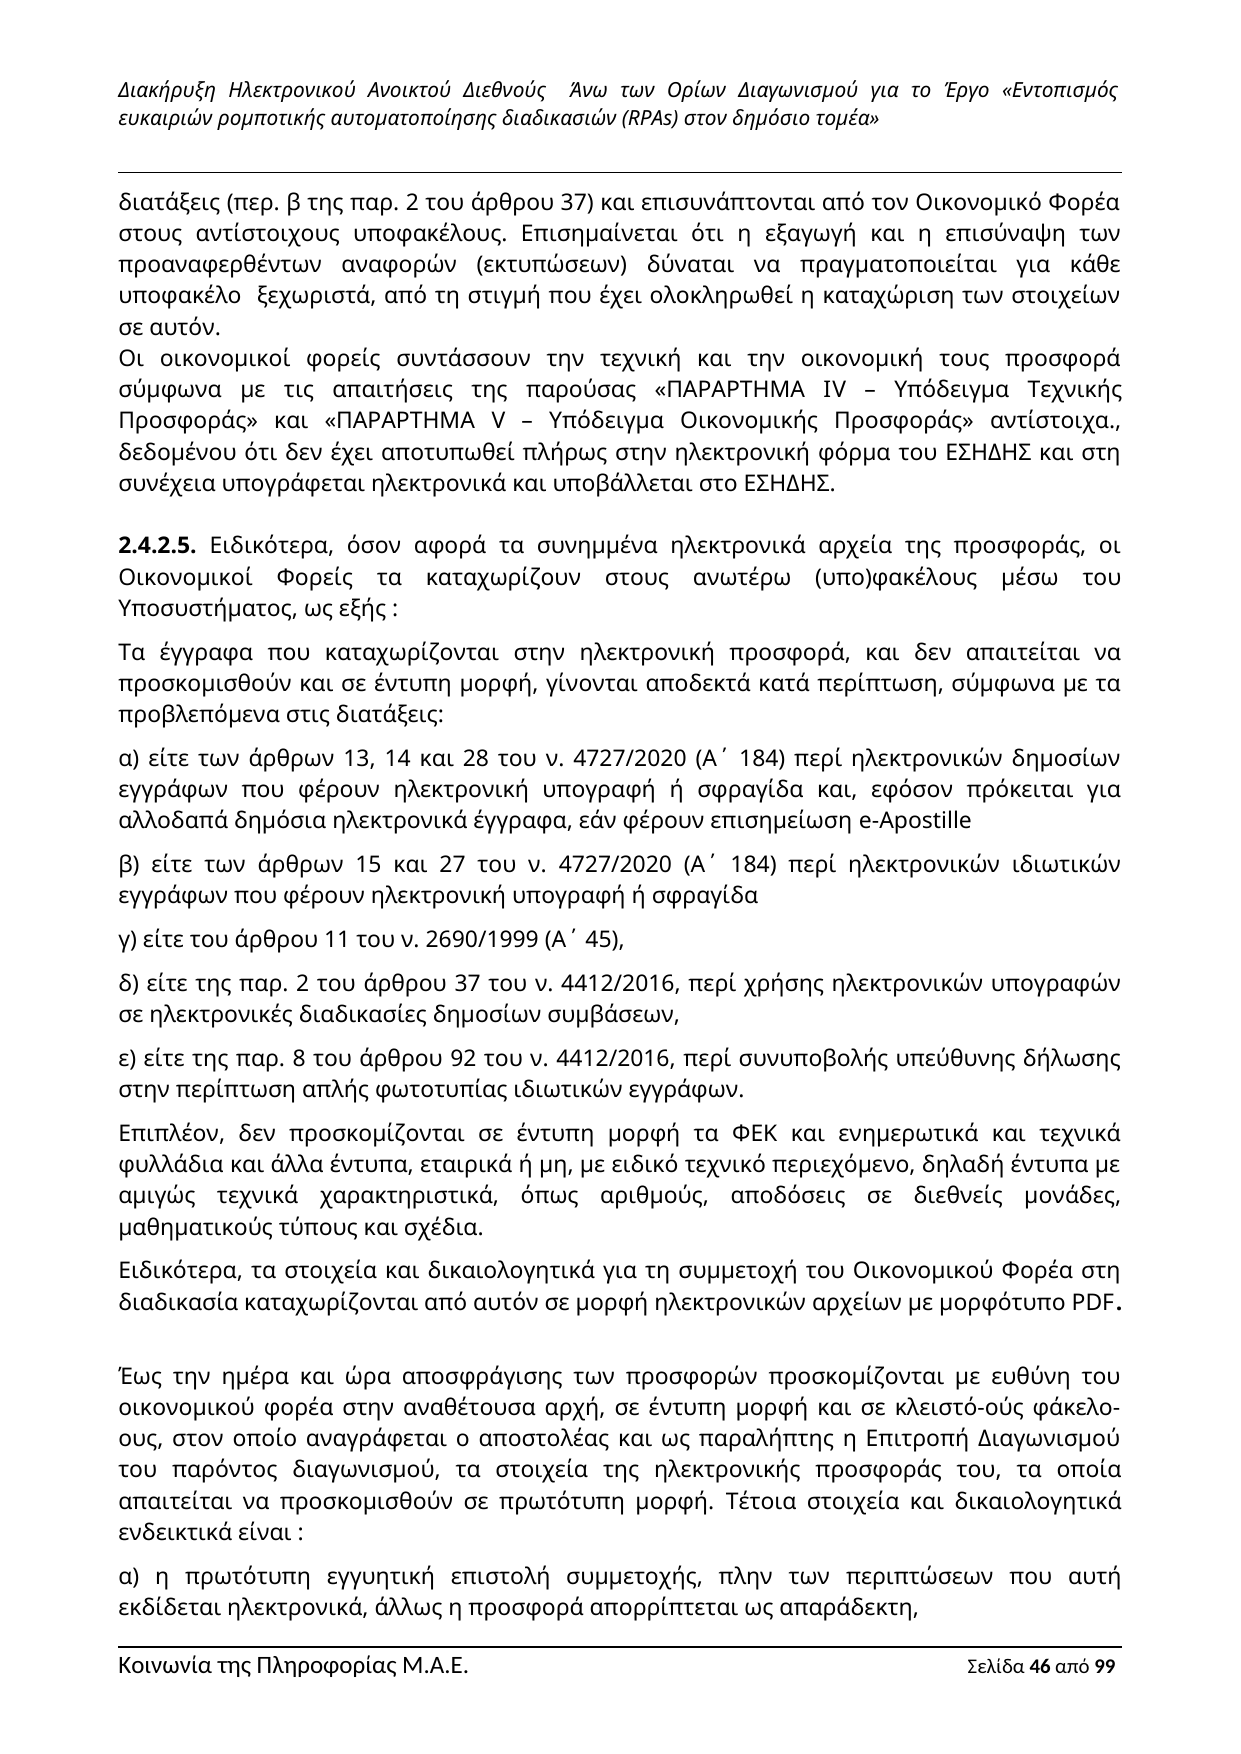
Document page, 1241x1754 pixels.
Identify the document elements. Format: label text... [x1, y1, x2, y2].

text α) είτε των άρθρων 13, 14 και 28 του ν. 4727/2020 (Α΄ 184) περί ηλεκτρονικών δημοσίων εγγράφων που φέρουν ηλεκτρονική υπογραφή ή σφραγίδα και, εφόσον πρόκειται για αλλοδαπά δημόσια ηλεκτρονικά έγγραφα, εάν φέρουν επισημείωση e-Apostille [118, 742, 1122, 835]
text γ) είτε του άρθρου 11 του ν. 2690/1999 (Α΄ 45), [118, 923, 1122, 954]
text Οι οικονομικοί φορείς συντάσσουν την τεχνική και την οικονομική τους προσφορά σύμφωνα με τις απαιτήσεις της παρούσας «ΠΑΡΑΡΤΗΜΑ ΙV – Υπόδειγμα Τεχνικής Προσφοράς» και «ΠΑΡΑΡΤΗΜΑ V – Υπόδειγμα Οικονομικής Προσφοράς» αντίστοιχα., δεδομένου ότι δεν έχει αποτυπωθεί πλήρως στην ηλεκτρονική φόρμα του ΕΣΗΔΗΣ και στη συνέχεια υπογράφεται ηλεκτρονικά και υποβάλλεται στο ΕΣΗΔΗΣ. [118, 342, 1122, 498]
text δ) είτε της παρ. 2 του άρθρου 37 του ν. 4412/2016, περί χρήσης ηλεκτρονικών υπογραφών σε ηλεκτρονικές διαδικασίες δημοσίων συμβάσεων, [118, 967, 1122, 1029]
text Επιπλέον, δεν προσκομίζονται σε έντυπη μορφή τα ΦΕΚ και ενημερωτικά και τεχνικά φυλλάδια και άλλα έντυπα, εταιρικά ή μη, με ειδικό τεχνικό περιεχόμενο, δηλαδή έντυπα με αμιγώς τεχνικά χαρακτηριστικά, όπως αριθμούς, αποδόσεις σε διεθνείς μονάδες, μαθηματικούς τύπους και σχέδια. [118, 1117, 1122, 1242]
text Ειδικότερα, τα στοιχεία και δικαιολογητικά για τη συμμετοχή του Οικονομικού Φορέα στη διαδικασία καταχωρίζονται από αυτόν σε μορφή ηλεκτρονικών αρχείων με μορφότυπο PDF. [118, 1254, 1122, 1345]
text Τα έγγραφα που καταχωρίζονται στην ηλεκτρονική προσφορά, και δεν απαιτείται να προσκομισθούν και σε έντυπη μορφή, γίνονται αποδεκτά κατά περίπτωση, σύμφωνα με τα προβλεπόμενα στις διατάξεις: [118, 635, 1122, 729]
text ε) είτε της παρ. 8 του άρθρου 92 του ν. 4412/2016, περί συνυποβολής υπεύθυνης δήλωσης στην περίπτωση απλής φωτοτυπίας ιδιωτικών εγγράφων. [118, 1042, 1122, 1104]
text α) η πρωτότυπη εγγυητική επιστολή συμμετοχής, πλην των περιπτώσεων που αυτή εκδίδεται ηλεκτρονικά, άλλως η προσφορά απορρίπτεται ως απαράδεκτη, [118, 1560, 1122, 1622]
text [118, 185, 1122, 342]
text Έως την ημέρα και ώρα αποσφράγισης των προσφορών προσκομίζονται με ευθύνη του οικονομικού φορέα στην αναθέτουσα αρχή, σε έντυπη μορφή και σε κλειστό-ούς φάκελο-ους, στον οποίο αναγράφεται ο αποστολέας και ως παραλήπτης η Επιτροπή Διαγωνισμού του παρόντος διαγωνισμού, τα στοιχεία της ηλεκτρονικής προσφοράς του, τα οποία απαιτείται να προσκομισθούν σε πρωτότυπη μορφή. Τέτοια στοιχεία και δικαιολογητικά ενδεικτικά είναι : [118, 1360, 1122, 1547]
text β) είτε των άρθρων 15 και 27 του ν. 4727/2020 (Α΄ 184) περί ηλεκτρονικών ιδιωτικών εγγράφων που φέρουν ηλεκτρονική υπογραφή ή σφραγίδα [118, 848, 1122, 910]
text 2.4.2.5. Ειδικότερα, όσον αφορά τα συνημμένα ηλεκτρονικά αρχεία της προσφοράς, οι Οικονομικοί Φορείς τα καταχωρίζουν στους ανωτέρω (υπο)φακέλους μέσω του Υποσυστήματος, ως εξής : [118, 529, 1122, 623]
